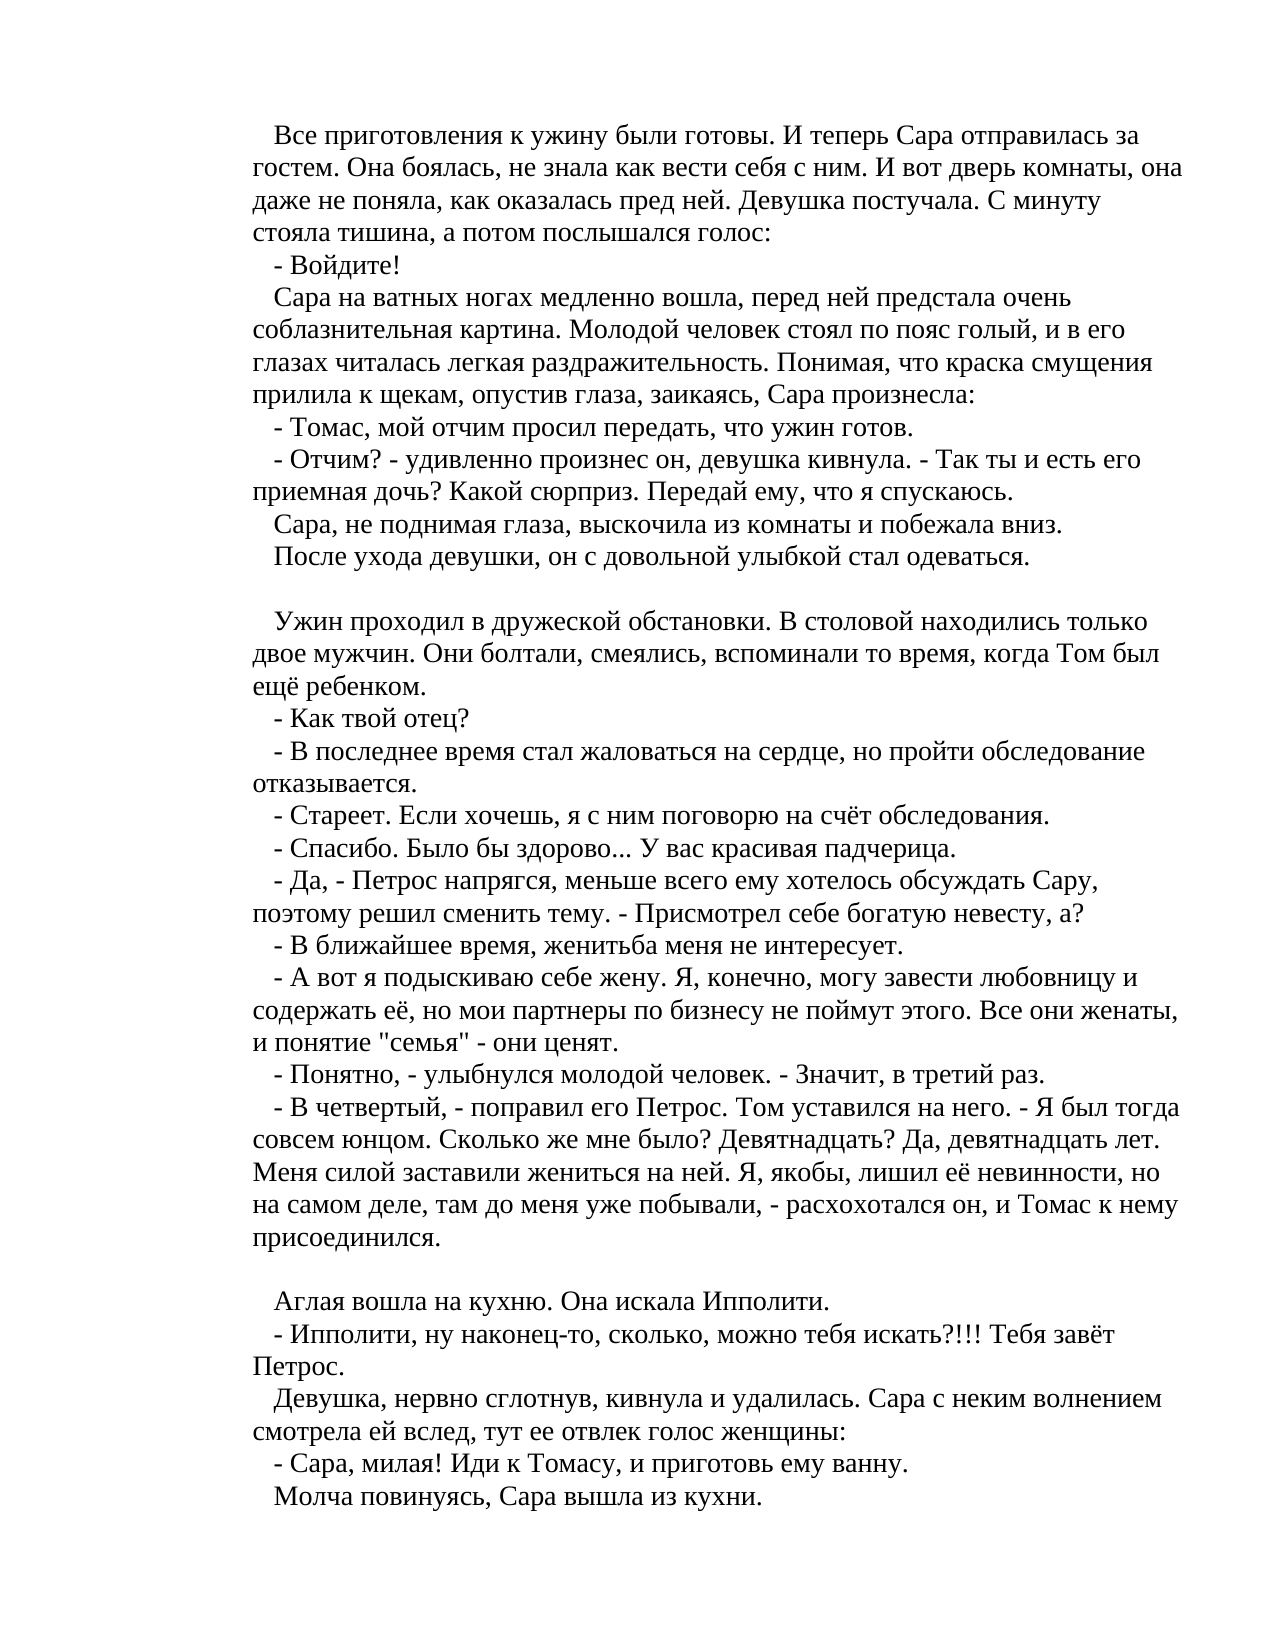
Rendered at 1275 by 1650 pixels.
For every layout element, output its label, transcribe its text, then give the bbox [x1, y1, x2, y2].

text Все приготовления к ужину были готовы. И теперь Сара отправилась за гостем. Она боялась, не знала как вести себя с ним. И вот дверь комнаты, она даже не поняла, как оказалась пред ней. Девушка постучала. С минуту стояла тишина, а потом послышался голос: [252, 118, 1186, 248]
text - В ближайшее время, женитьба меня не интересует. [252, 928, 1186, 960]
text Молча повинуясь, Сара вышла из кухни. [252, 1479, 1186, 1511]
text - Спасибо. Было бы здорово... У вас красивая падчерица. [252, 831, 1186, 863]
text - Ипполити, ну наконец-то, сколько, можно тебя искать?!!! Тебя завёт Петрос. [252, 1317, 1186, 1382]
text Ужин проходил в дружеской обстановки. В столовой находились только двое мужчин. Они болтали, смеялись, вспоминали то время, когда Том был ещё ребенком. [252, 604, 1186, 701]
text - Войдите! [252, 248, 1186, 280]
text - В последнее время стал жаловаться на сердце, но пройти обследование отказывается. [252, 734, 1186, 798]
text - Стареет. Если хочешь, я с ним поговорю на счёт обследования. [252, 798, 1186, 831]
text - Понятно, - улыбнулся молодой человек. - Значит, в третий раз. [252, 1058, 1186, 1090]
text - Сара, милая! Иди к Томасу, и приготовь ему ванну. [252, 1446, 1186, 1479]
text - Как твой отец? [252, 701, 1186, 734]
text Девушка, нервно сглотнув, кивнула и удалилась. Сара с неким волнением смотрела ей вслед, тут ее отвлек голос женщины: [252, 1382, 1186, 1446]
text После ухода девушки, он с довольной улыбкой стал одеваться. [252, 539, 1186, 572]
text - Да, - Петрос напрягся, меньше всего ему хотелось обсуждать Сару, поэтому решил сменить тему. - Присмотрел себе богатую невесту, а? [252, 863, 1186, 928]
text - В четвертый, - поправил его Петрос. Том уставился на него. - Я был тогда совсем юнцом. Сколько же мне было? Девятнадцать? Да, девятнадцать лет. Меня силой заставили жениться на ней. Я, якобы, лишил её невинности, но на самом деле, там до меня уже побывали, - расхохотался он, и Томас к нему присоединился. [252, 1090, 1186, 1252]
text - А вот я подыскиваю себе жену. Я, конечно, могу завести любовницу и содержать её, но мои партнеры по бизнесу не поймут этого. Все они женаты, и понятие "семья" - они ценят. [252, 960, 1186, 1058]
text Аглая вошла на кухню. Она искала Ипполити. [252, 1284, 1186, 1317]
text - Томас, мой отчим просил передать, что ужин готов. [252, 410, 1186, 442]
text Сара на ватных ногах медленно вошла, перед ней предстала очень соблазнительная картина. Молодой человек стоял по пояс голый, и в его глазах читалась легкая раздражительность. Понимая, что краска смущения прилила к щекам, опустив глаза, заикаясь, Сара произнесла: [252, 280, 1186, 410]
text Сара, не поднимая глаза, выскочила из комнаты и побежала вниз. [252, 507, 1186, 539]
text - Отчим? - удивленно произнес он, девушка кивнула. - Так ты и есть его приемная дочь? Какой сюрприз. Передай ему, что я спускаюсь. [252, 442, 1186, 507]
